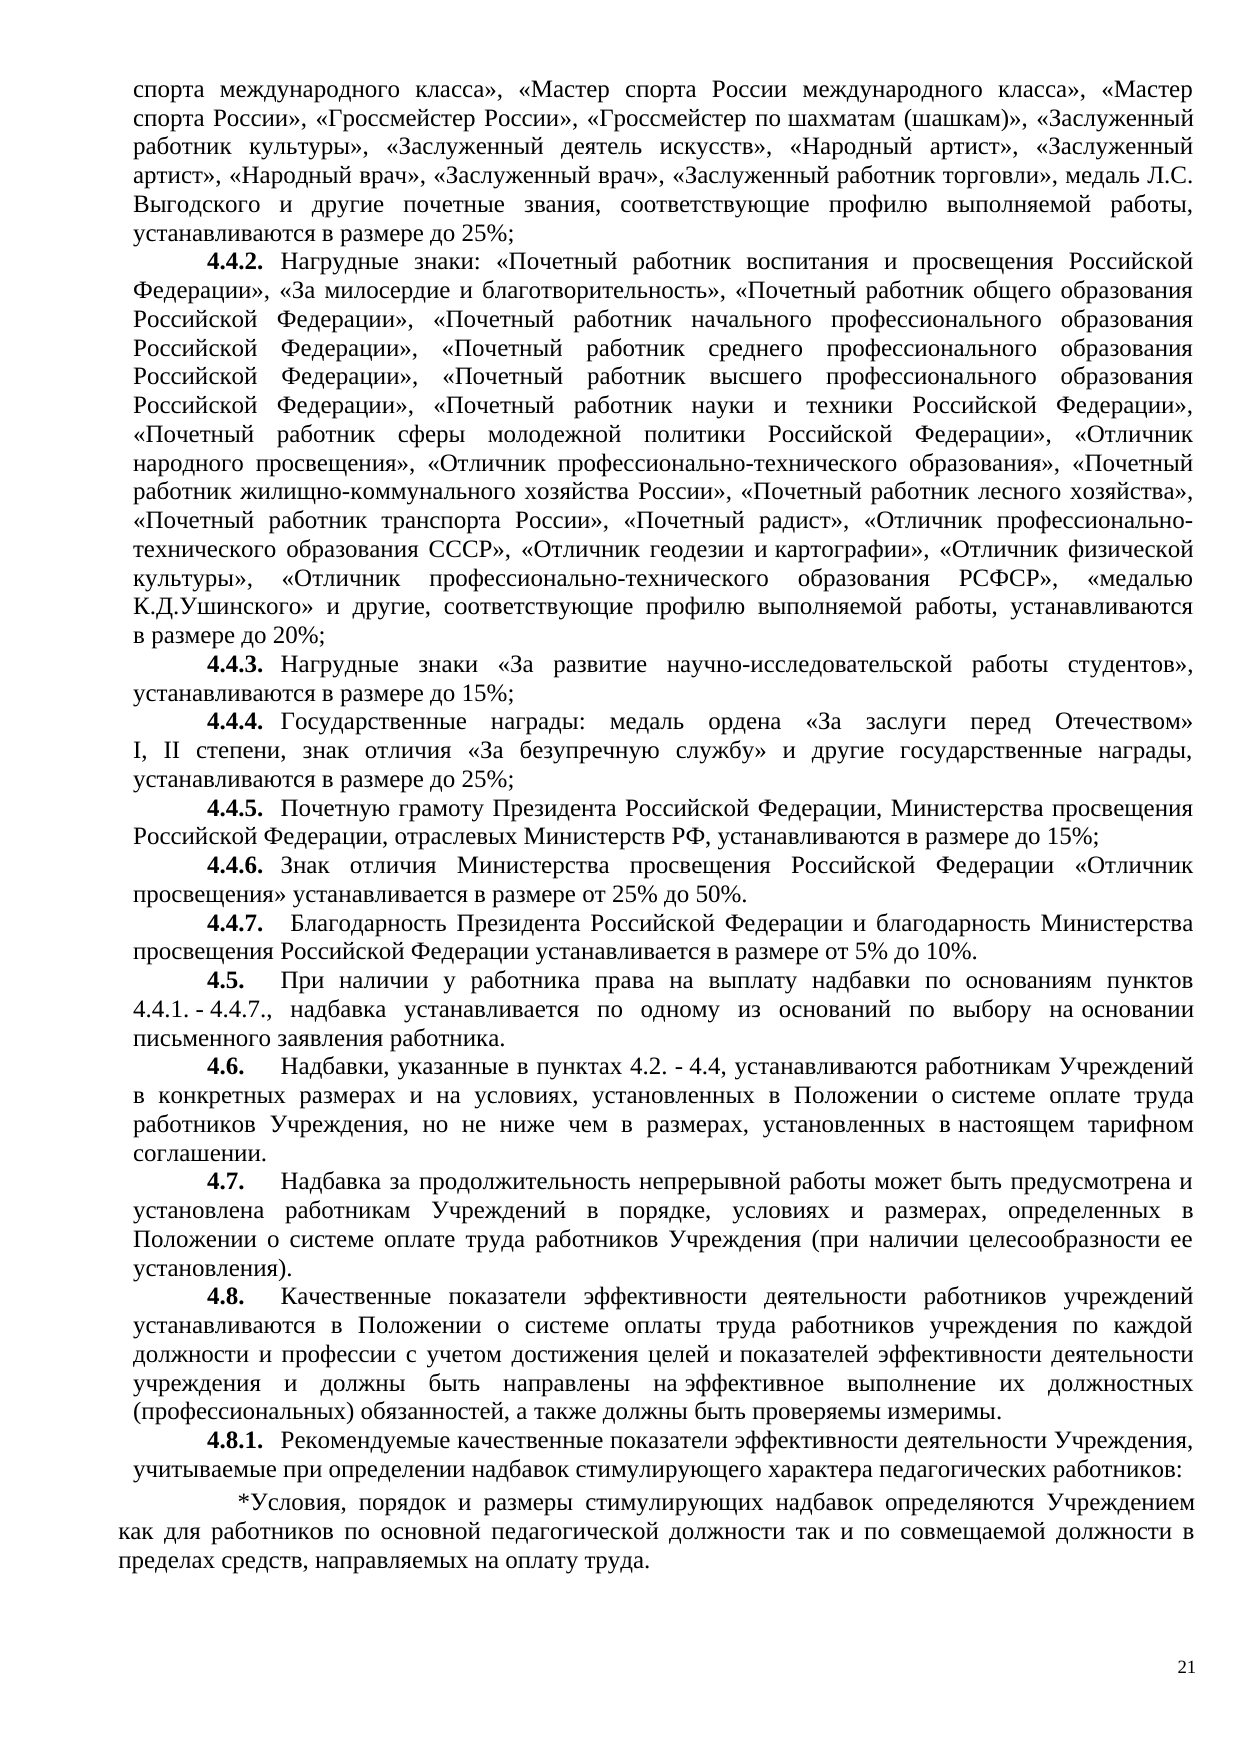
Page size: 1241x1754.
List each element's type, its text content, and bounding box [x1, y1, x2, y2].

list При наличии у работника права на выплату надбавки по основаниям пунктов 4.4.1. - 4.4.7., надбавка устанавливается по одному из оснований по выбору на основании письменного заявления работника. [133, 965, 1194, 1051]
list Нагрудные знаки: «Почетный работник воспитания и просвещения Российской Федерации», «За милосердие и благотворительность», «Почетный работник общего образования Российской Федерации», «Почетный работник начального профессионального образования Российской Федерации», «Почетный работник среднего профессионального образования Российской Федерации», «Почетный работник высшего профессионального образования Российской Федерации», «Почетный работник науки и техники Российской Федерации», «Почетный работник сферы молодежной политики Российской Федерации», «Отличник народного просвещения», «Отличник профессионально-технического образования», «Почетный работник жилищно-коммунального хозяйства России», «Почетный работник лесного хозяйства», «Почетный работник транспорта России», «Почетный радист», «Отличник профессионально-технического образования СССР», «Отличник геодезии и картографии», «Отличник физической культуры», «Отличник профессионально-технического образования РСФСР», «медалью К.Д.Ушинского» и другие, соответствующие профилю выполняемой работы, устанавливаются в размере до 20%; [133, 246, 1194, 649]
list Нагрудные знаки «За развитие научно-исследовательской работы студентов», устанавливаются в размере до 15%; [133, 649, 1194, 706]
list Надбавка за продолжительность непрерывной работы может быть предусмотрена и установлена работникам Учреждений в порядке, условиях и размерах, определенных в Положении о системе оплате труда работников Учреждения (при наличии целесообразности ее установления). [133, 1166, 1194, 1281]
text *Условия, порядок и размеры стимулирующих надбавок определяются Учреждением как для работников по основной педагогической должности так и по совмещаемой должности в пределах средств, направляемых на оплату труда. [118, 1487, 1196, 1574]
list Почетную грамоту Президента Российской Федерации, Министерства просвещения Российской Федерации, отраслевых Министерств РФ, устанавливаются в размере до 15%; [133, 793, 1194, 850]
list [133, 74, 1194, 246]
list Знак отличия Министерства просвещения Российской Федерации «Отличник просвещения» устанавливается в размере от 25% до 50%. [133, 850, 1194, 908]
list Благодарность Президента Российской Федерации и благодарность Министерства просвещения Российской Федерации устанавливается в размере от 5% до 10%. [133, 908, 1194, 965]
list Государственные награды: медаль ордена «За заслуги перед Отечеством» I, II степени, знак отличия «За безупречную службу» и другие государственные награды, устанавливаются в размере до 25%; [133, 706, 1194, 793]
list Качественные показатели эффективности деятельности работников учреждений устанавливаются в Положении о системе оплаты труда работников учреждения по каждой должности и профессии с учетом достижения целей и показателей эффективности деятельности учреждения и должны быть направлены на эффективное выполнение их должностных (профессиональных) обязанностей, а также должны быть проверяемы измеримы. [133, 1281, 1194, 1425]
list Рекомендуемые качественные показатели эффективности деятельности Учреждения, учитываемые при определении надбавок стимулирующего характера педагогических работников: [133, 1425, 1194, 1483]
list Надбавки, указанные в пунктах 4.2. - 4.4, устанавливаются работникам Учреждений в конкретных размерах и на условиях, установленных в Положении о системе оплате труда работников Учреждения, но не ниже чем в размерах, установленных в настоящем тарифном соглашении. [133, 1051, 1194, 1166]
